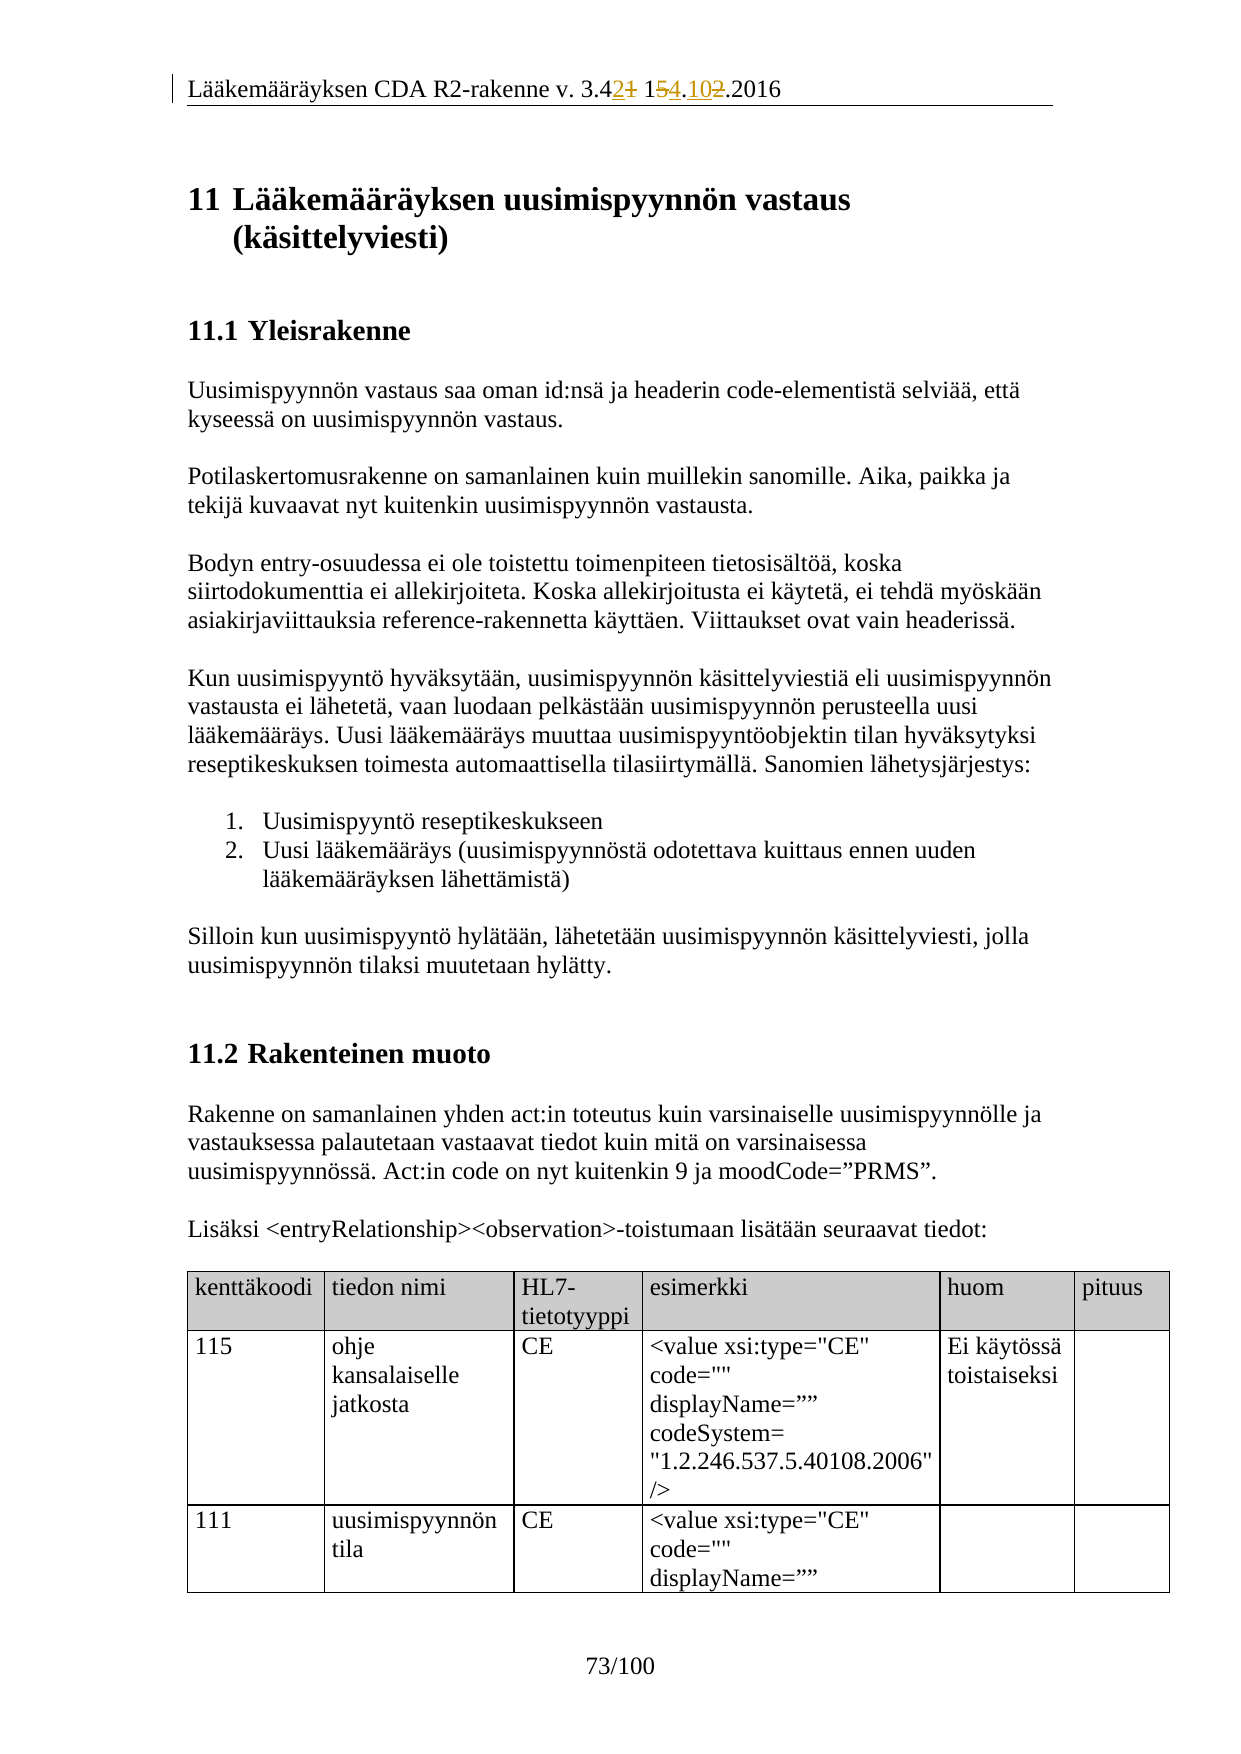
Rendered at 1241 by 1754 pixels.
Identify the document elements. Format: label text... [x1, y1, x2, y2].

list Uusimispyyntö reseptikeskukseen [225, 806, 1053, 835]
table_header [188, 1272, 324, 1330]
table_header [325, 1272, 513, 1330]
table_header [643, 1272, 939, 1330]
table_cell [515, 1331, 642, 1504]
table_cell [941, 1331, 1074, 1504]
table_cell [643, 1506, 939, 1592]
text Rakenne on samanlainen yhden act:in toteutus kuin varsinaiselle uusimispyynnölle ja vastauksessa palautetaan vastaavat tiedot kuin mitä on varsinaisessa uusimispyynnössä. Act:in code on nyt kuitenkin 9 ja moodCode=”PRMS”. [187, 1099, 1053, 1185]
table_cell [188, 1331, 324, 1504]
list Uusi lääkemääräys (uusimispyynnöstä odotettava kuittaus ennen uuden lääkemääräyksen lähettämistä) [225, 835, 1053, 893]
subtitle Yleisrakenne [187, 313, 1053, 346]
text Lisäksi <entryRelationship><observation>-toistumaan lisätään seuraavat tiedot: [187, 1214, 1053, 1242]
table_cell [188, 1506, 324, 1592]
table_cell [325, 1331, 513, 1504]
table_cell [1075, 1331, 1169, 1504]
text Potilaskertomusrakenne on samanlainen kuin muillekin sanomille. Aika, paikka ja tekijä kuvaavat nyt kuitenkin uusimispyynnön vastausta. [187, 461, 1053, 519]
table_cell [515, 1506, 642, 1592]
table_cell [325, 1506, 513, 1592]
text Silloin kun uusimispyyntö hylätään, lähetetään uusimispyynnön käsittelyviesti, jolla uusimispyynnön tilaksi muutetaan hylätty. [187, 921, 1053, 979]
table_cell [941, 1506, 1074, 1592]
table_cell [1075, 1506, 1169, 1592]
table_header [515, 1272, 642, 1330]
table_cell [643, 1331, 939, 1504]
subtitle Lääkemääräyksen uusimispyynnön vastaus (käsittelyviesti) [187, 179, 1053, 255]
text Kun uusimispyyntö hyväksytään, uusimispyynnön käsittelyviestiä eli uusimispyynnön vastausta ei lähetetä, vaan luodaan pelkästään uusimispyynnön perusteella uusi lääkemääräys. Uusi lääkemääräys muuttaa uusimispyyntöobjektin tilan hyväksytyksi reseptikeskuksen toimesta automaattisella tilasiirtymällä. Sanomien lähetysjärjestys: [187, 663, 1053, 778]
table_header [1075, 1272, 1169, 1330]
text Bodyn entry-osuudessa ei ole toistettu toimenpiteen tietosisältöä, koska siirtodokumenttia ei allekirjoiteta. Koska allekirjoitusta ei käytetä, ei tehdä myöskään asiakirjaviittauksia reference-rakennetta käyttäen. Viittaukset ovat vain headerissä. [187, 548, 1053, 634]
subtitle Rakenteinen muoto [187, 1036, 1053, 1070]
text Uusimispyynnön vastaus saa oman id:nsä ja headerin code-elementistä selviää, että kyseessä on uusimispyynnön vastaus. [187, 375, 1053, 433]
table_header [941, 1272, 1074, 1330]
